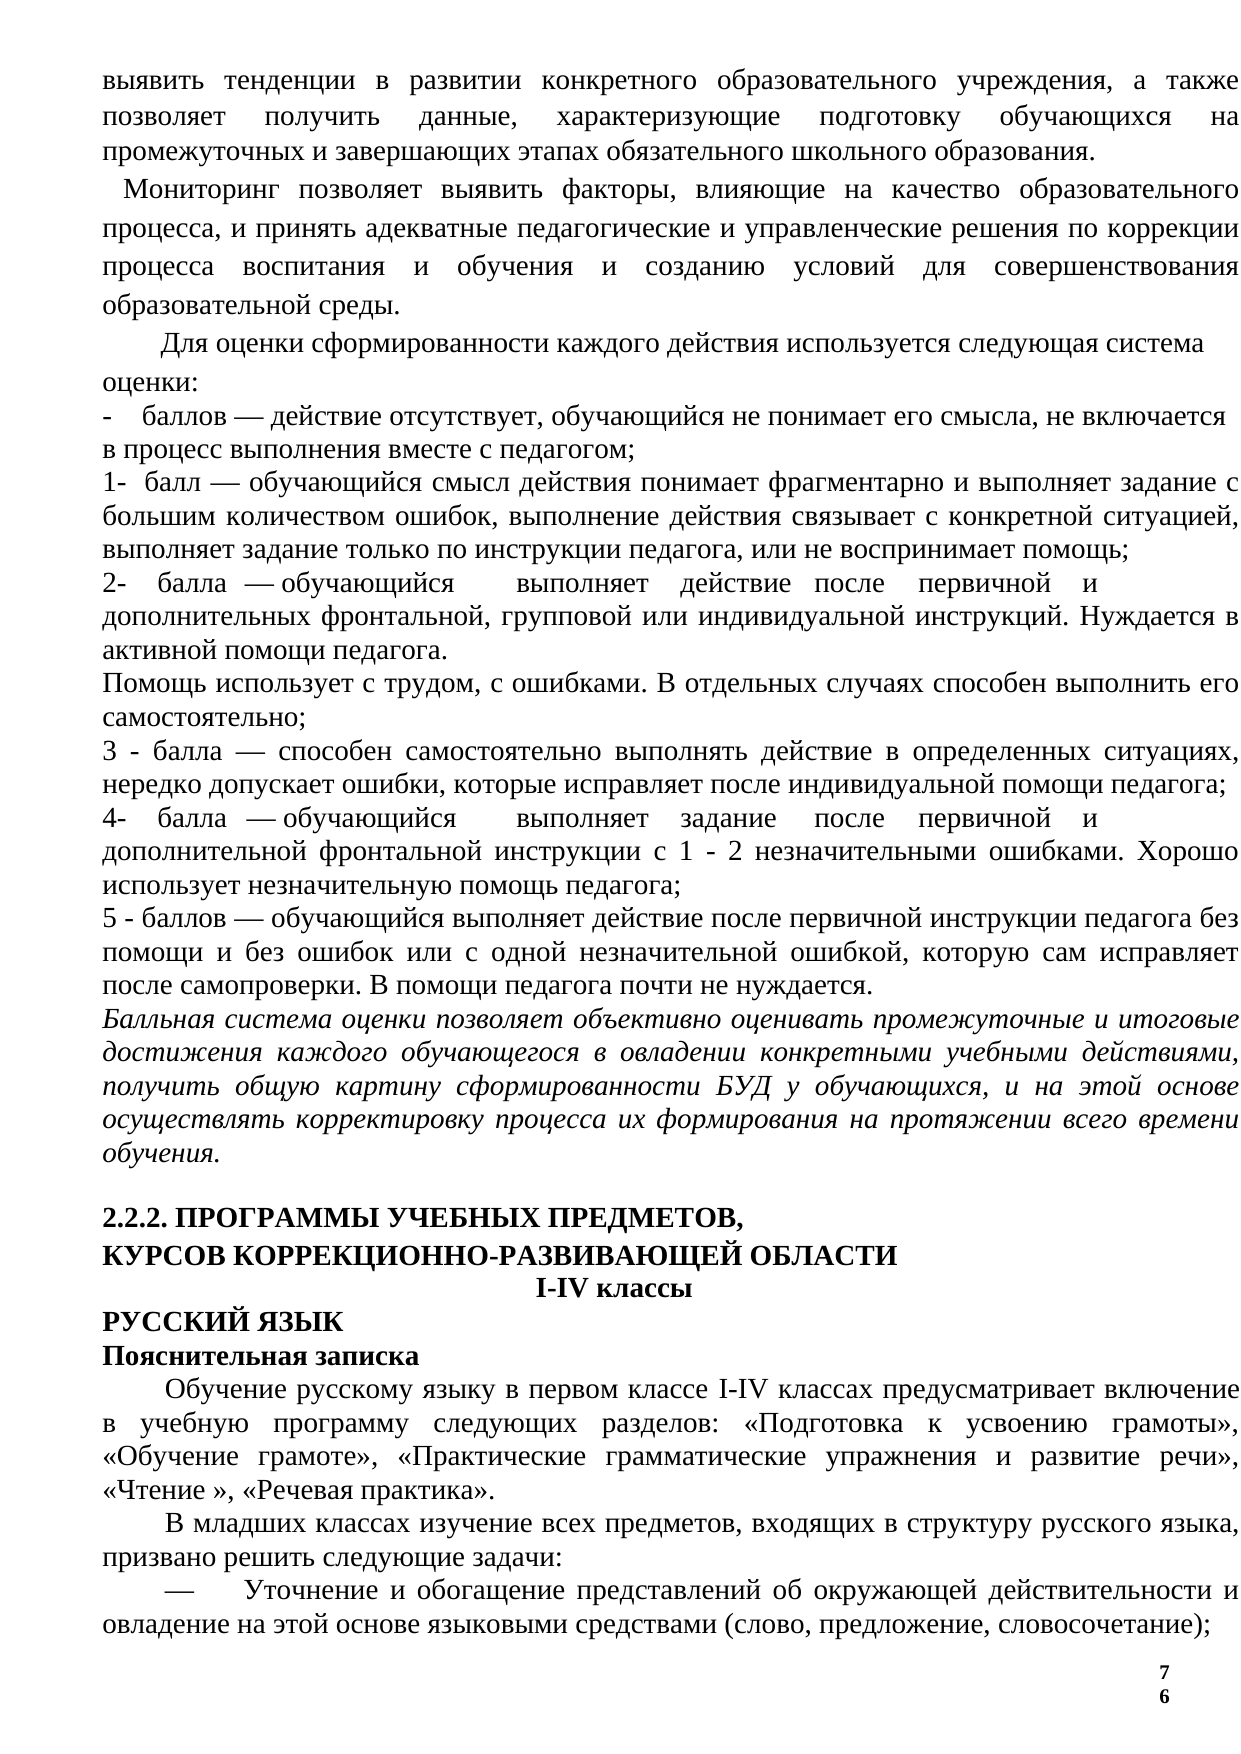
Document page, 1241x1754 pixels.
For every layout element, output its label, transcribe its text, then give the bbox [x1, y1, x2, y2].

text дополнительных фронтальной, групповой или индивидуальной инструкций. Нуждается в активной помощи педагога. [102, 599, 1240, 666]
list балла — обучающийся выполняет действие после первичной и [102, 566, 1240, 599]
text Для оценки сформированности каждого действия используется следующая система оценки: [102, 322, 1240, 399]
text 4- балла — обучающийся выполняет задание после первичной и [102, 800, 1240, 834]
list баллов — действие отсутствует, обучающийся не понимает его смысла, не включается в процесс выполнения вместе с педагогом; [102, 399, 1240, 465]
text дополнительной фронтальной инструкции с 1 - 2 незначительными ошибками. Хорошо использует незначительную помощь педагога; [102, 834, 1240, 901]
text Балльная система оценки позволяет объективно оценивать промежуточные и итоговые достижения каждого обучающегося в овладении конкретными учебными действиями, получить общую картину сформированности БУД у обучающихся, и на этой основе осуществлять корректировку процесса их формирования на протяжении всего времени обучения. [102, 1002, 1240, 1169]
text I-IV классы [535, 1271, 1240, 1305]
text Мониторинг позволяет выявить факторы, влияющие на качество образовательного процесса, и принять адекватные педагогические и управленческие решения по коррекции процесса воспитания и обучения и созданию условий для совершенствования образовательной среды. [102, 168, 1240, 322]
text 2.2.2. ПРОГРАММЫ УЧЕБНЫХ ПРЕДМЕТОВ, [102, 1204, 1240, 1233]
text КУРСОВ КОРРЕКЦИОННО-РАЗВИВАЮЩЕЙ ОБЛАСТИ [102, 1242, 1240, 1271]
list балл — обучающийся смысл действия понимает фрагментарно и выполняет задание с большим количеством ошибок, выполнение действия связывает с конкретной ситуацией, выполняет задание только по инструкции педагога, или не воспринимает помощь; [102, 465, 1240, 566]
text РУССКИЙ ЯЗЫК Пояснительная записка [102, 1305, 544, 1372]
text Помощь использует с трудом, с ошибками. В отдельных случаях способен выполнить его самостоятельно; [102, 666, 1240, 733]
text 3 - балла — способен самостоятельно выполнять действие в определенных ситуациях, нередко допускает ошибки, которые исправляет после индивидуальной помощи педагога; [102, 733, 1240, 800]
text Обучение русскому языку в первом классе I-IV классах предусматривает включение в учебную программу следующих разделов: «Подготовка к усвоению грамоты», «Обучение грамоте», «Практические грамматические упражнения и развитие речи», «Чтение », «Речевая практика». [102, 1372, 1240, 1506]
list Уточнение и обогащение представлений об окружающей действительности и овладение на этой основе языковыми средствами (слово, предложение, словосочетание); [102, 1573, 1240, 1640]
text 5 - баллов — обучающийся выполняет действие после первичной инструкции педагога без помощи и без ошибок или с одной незначительной ошибкой, которую сам исправляет после самопроверки. В помощи педагога почти не нуждается. [102, 901, 1240, 1002]
text В младших классах изучение всех предметов, входящих в структуру русского языка, призвано решить следующие задачи: [102, 1506, 1240, 1573]
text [102, 61, 1240, 168]
